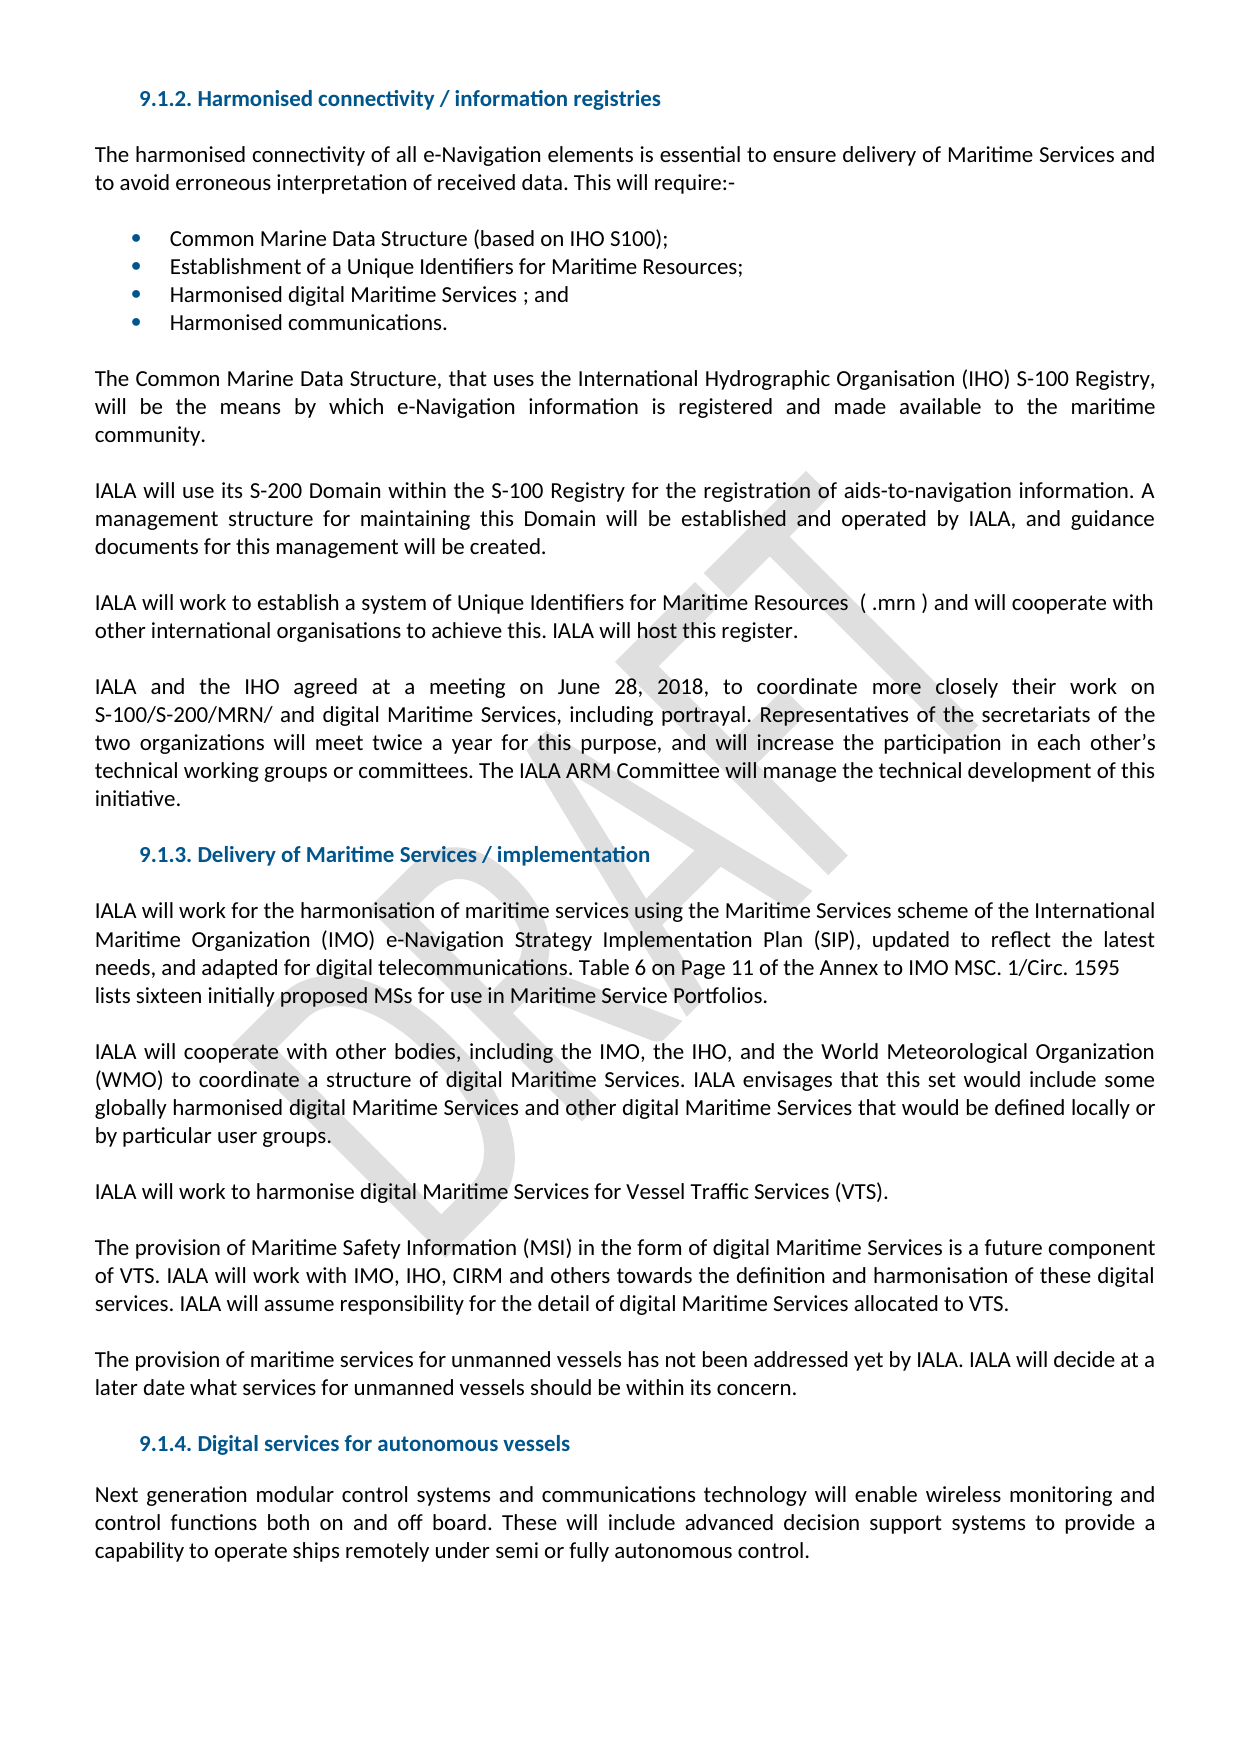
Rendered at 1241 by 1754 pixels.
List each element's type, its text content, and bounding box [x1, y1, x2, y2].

subtitle Harmonised connectivity / information registries [139, 84, 1157, 112]
text IALA will work for the harmonisation of maritime services using the Maritime Services scheme of the International Maritime Organization (IMO) e-Navigation Strategy Implementation Plan (SIP), updated to reflect the latest needs, and adapted for digital telecommunications. Table 6 on Page 11 of the Annex to IMO MSC. 1/Circ. 1595 [94, 897, 1157, 981]
text IALA will cooperate with other bodies, including the IMO, the IHO, and the World Meteorological Organization (WMO) to coordinate a structure of digital Maritime Services. IALA envisages that this set would include some globally harmonised digital Maritime Services and other digital Maritime Services that would be defined locally or by particular user groups. [94, 1037, 1157, 1149]
text IALA will work to harmonise digital Maritime Services for Vessel Traffic Services (VTS). [94, 1177, 1157, 1205]
subtitle Digital services for autonomous vessels [139, 1429, 1157, 1457]
text The harmonised connectivity of all e-Navigation elements is essential to ensure delivery of Maritime Services and to avoid erroneous interpretation of received data. This will require:- [94, 140, 1157, 196]
text Harmonised communications. [132, 308, 1157, 336]
text The provision of Maritime Safety Information (MSI) in the form of digital Maritime Services is a future component of VTS. IALA will work with IMO, IHO, CIRM and others towards the definition and harmonisation of these digital services. IALA will assume responsibility for the detail of digital Maritime Services allocated to VTS. [94, 1233, 1157, 1317]
text IALA and the IHO agreed at a meeting on June 28, 2018, to coordinate more closely their work on S-100/S-200/MRN/ and digital Maritime Services, including portrayal. Representatives of the secretariats of the two organizations will meet twice a year for this purpose, and will increase the participation in each other’s technical working groups or committees. The IALA ARM Committee will manage the technical development of this initiative. [94, 672, 1157, 813]
text IALA will work to establish a system of Unique Identifiers for Maritime Resources ( .mrn ) and will cooperate with other international organisations to achieve this. IALA will host this register. [94, 588, 1157, 644]
text Harmonised digital Maritime Services ; and [132, 280, 1157, 308]
text IALA will use its S-200 Domain within the S-100 Registry for the registration of aids-to-navigation information. A management structure for maintaining this Domain will be established and operated by IALA, and guidance documents for this management will be created. [94, 476, 1157, 560]
text Establishment of a Unique Identifiers for Maritime Resources; [132, 252, 1157, 280]
text The Common Marine Data Structure, that uses the International Hydrographic Organisation (IHO) S-100 Registry, will be the means by which e-Navigation information is registered and made available to the maritime community. [94, 364, 1157, 448]
subtitle Delivery of Maritime Services / implementation [139, 841, 1157, 869]
text Common Marine Data Structure (based on IHO S100); [132, 224, 1157, 252]
text lists sixteen initially proposed MSs for use in Maritime Service Portfolios. [94, 981, 1157, 1009]
text The provision of maritime services for unmanned vessels has not been addressed yet by IALA. IALA will decide at a later date what services for unmanned vessels should be within its concern. [94, 1345, 1157, 1401]
text Next generation modular control systems and communications technology will enable wireless monitoring and control functions both on and off board. These will include advanced decision support systems to provide a capability to operate ships remotely under semi or fully autonomous control. [94, 1480, 1157, 1564]
